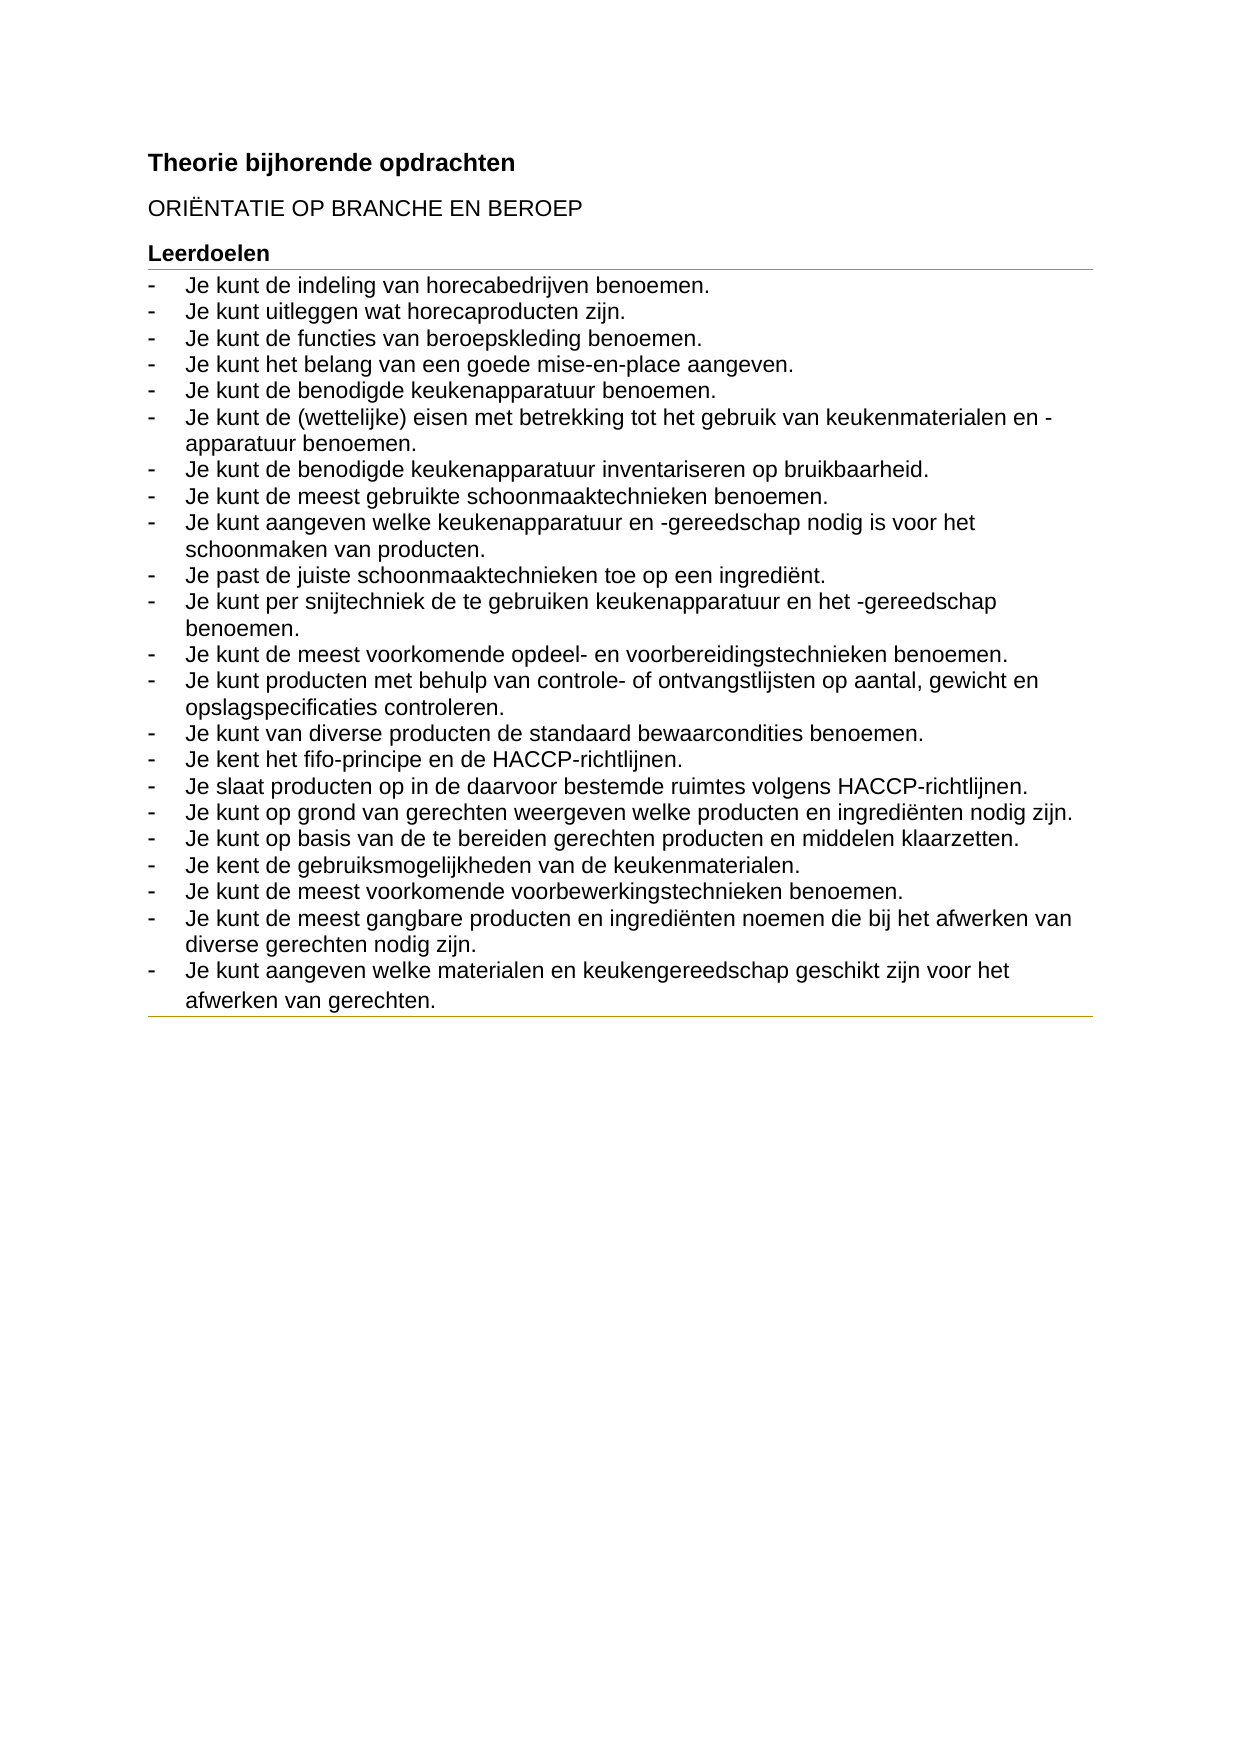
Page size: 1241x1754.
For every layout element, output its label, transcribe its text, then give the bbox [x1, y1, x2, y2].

list Je kunt de meest voorkomende opdeel- en voorbereidingstechnieken benoemen. [148, 641, 1093, 667]
text Theorie bijhorende opdrachten [148, 148, 1093, 176]
list Je kunt op basis van de te bereiden gerechten producten en middelen klaarzetten. [148, 825, 1093, 852]
list Je kunt per snijtechniek de te gebruiken keukenapparatuur en het -gereedschap benoemen. [148, 588, 1093, 641]
list Je kunt het belang van een goede mise-en-place aangeven. [148, 351, 1093, 377]
list Je kunt de meest voorkomende voorbewerkingstechnieken benoemen. [148, 878, 1093, 904]
list Je kunt de meest gangbare producten en ingrediënten noemen die bij het afwerken van diverse gerechten nodig zijn. [148, 904, 1093, 954]
list Je kent de gebruiksmogelijkheden van de keukenmaterialen. [148, 852, 1093, 878]
list Je kunt op grond van gerechten weergeven welke producten en ingrediënten nodig zijn. [148, 799, 1093, 825]
list Je kunt de functies van beroepskleding benoemen. [148, 325, 1093, 351]
list Je kunt de (wettelijke) eisen met betrekking tot het gebruik van keukenmaterialen en -apparatuur benoemen. [148, 404, 1093, 456]
list Je kunt uitleggen wat horecaproducten zijn. [148, 298, 1093, 325]
list Je past de juiste schoonmaaktechnieken toe op een ingrediënt. [148, 562, 1093, 588]
list Je kunt de benodigde keukenapparatuur benoemen. [148, 377, 1093, 404]
list Je kunt de indeling van horecabedrijven benoemen. [148, 270, 1093, 298]
list Je kunt producten met behulp van controle- of ontvangstlijsten op aantal, gewicht en opslagspecificaties controleren. [148, 667, 1093, 720]
text Leerdoelen [148, 240, 1093, 267]
list Je kunt van diverse producten de standaard bewaarcondities benoemen. [148, 720, 1093, 746]
list Je kunt aangeven welke materialen en keukengereedschap geschikt zijn voor het afwerken van gerechten. [148, 954, 1093, 1016]
list Je kunt de meest gebruikte schoonmaaktechnieken benoemen. [148, 483, 1093, 509]
text Oriëntatie op branche en beroep [148, 195, 1093, 222]
list Je kent het fifo-principe en de HACCP-richtlijnen. [148, 746, 1093, 773]
list Je kunt aangeven welke keukenapparatuur en -gereedschap nodig is voor het schoonmaken van producten. [148, 509, 1093, 562]
list Je slaat producten op in de daarvoor bestemde ruimtes volgens HACCP-richtlijnen. [148, 773, 1093, 799]
list Je kunt de benodigde keukenapparatuur inventariseren op bruikbaarheid. [148, 456, 1093, 483]
